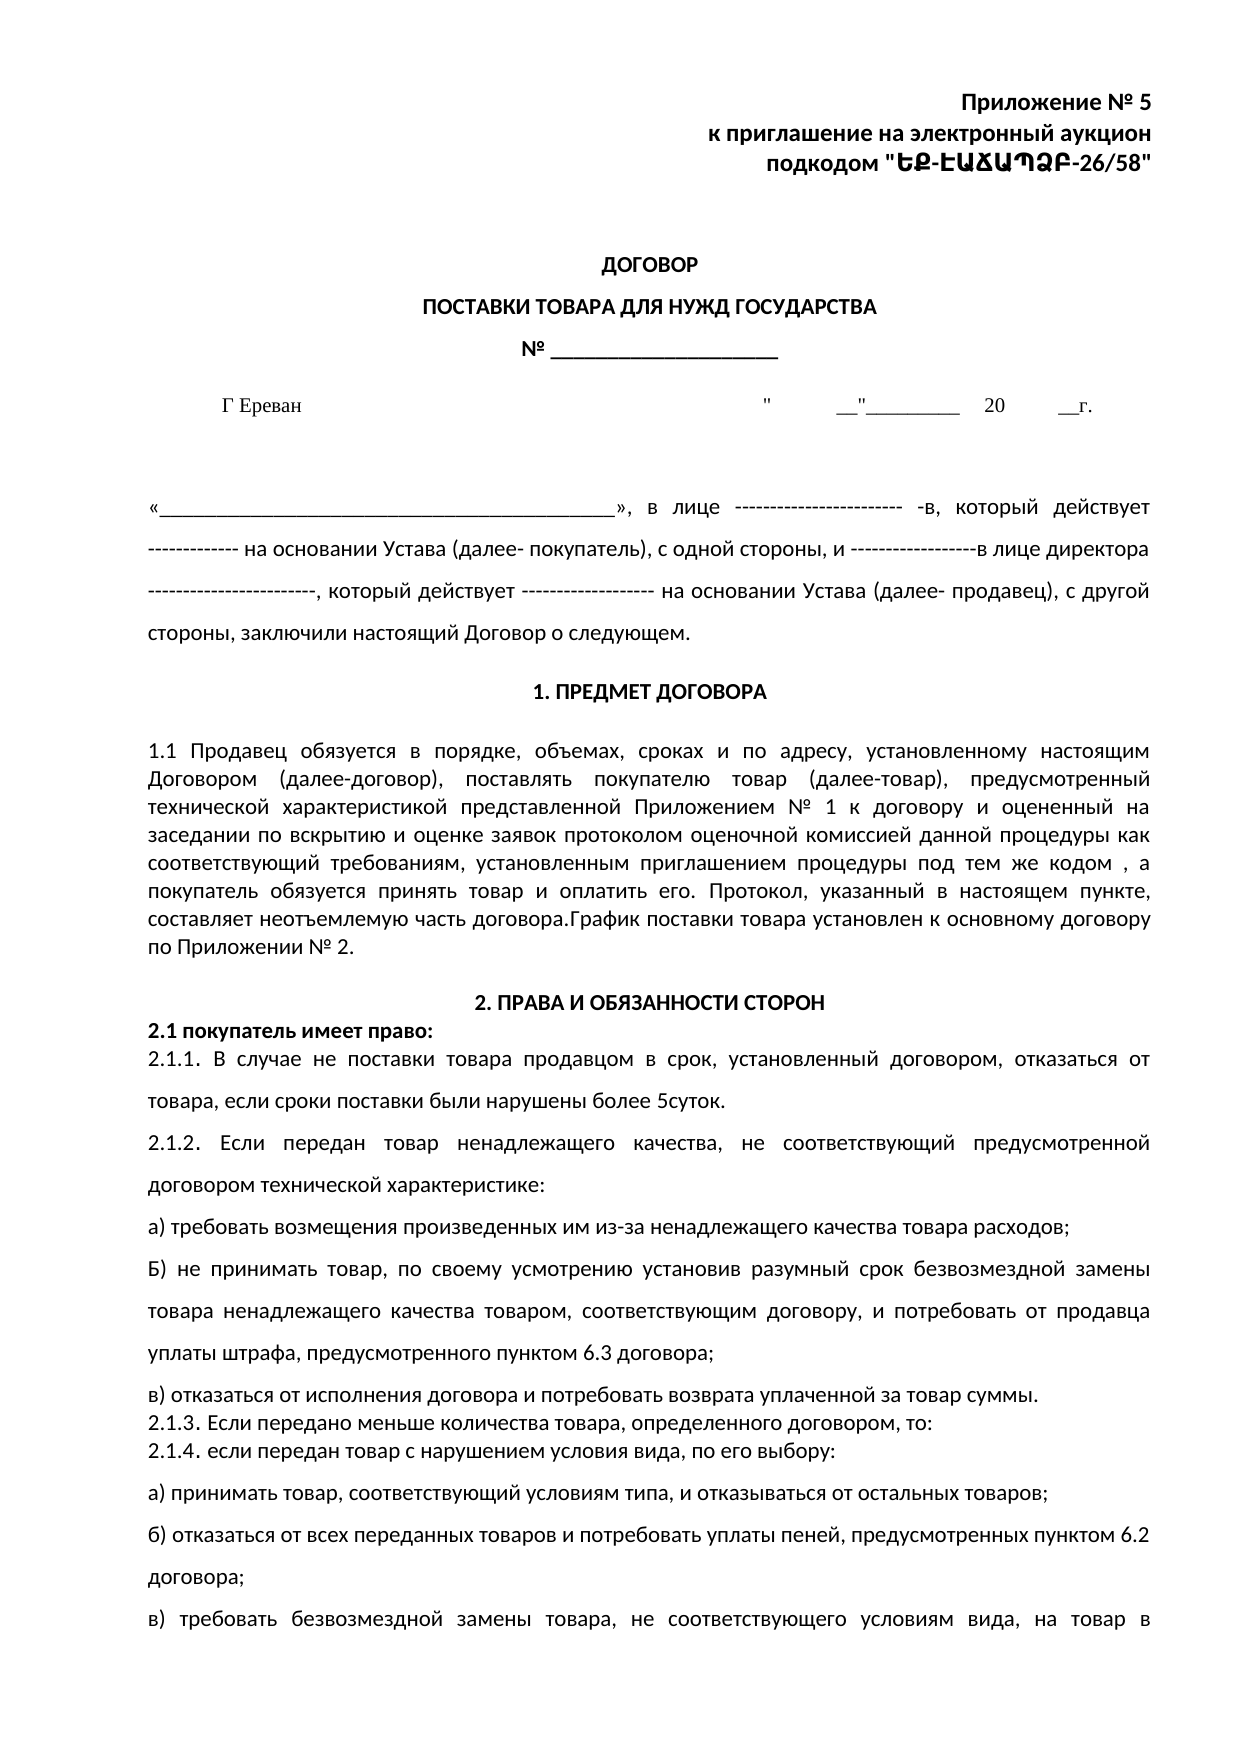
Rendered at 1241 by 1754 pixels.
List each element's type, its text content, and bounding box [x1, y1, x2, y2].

text 2.1 покупатель имеет право: [148, 1016, 1152, 1044]
text 1. ПРЕДМЕТ ДОГОВОРА [148, 677, 1152, 705]
text ДОГОВОР [148, 251, 1152, 278]
list а) принимать товар, соответствующий условиям типа, и отказываться от остальных товаров; [148, 1478, 1152, 1506]
list 2.1.1․ В случае не поставки товара продавцом в срок, установленный договором, отказаться от товара, если сроки поставки были нарушены более 5суток. [148, 1044, 1152, 1114]
text к приглашение на электронный аукцион [177, 117, 1152, 147]
list а) требовать возмещения произведенных им из-за ненадлежащего качества товара расходов; [148, 1212, 1152, 1240]
text подкодом "ԵՔ-ԷԱՃԱՊՁԲ-26/58" [177, 147, 1152, 178]
text 1.1 Продавец обязуется в порядке, объемах, сроках и по адресу, установленному настоящим Договором (далее-договор), поставлять покупателю товар (далее-товар), предусмотренный технической характеристикой представленной Приложением № 1 к договору и оцененный на заседании по вскрытию и оценке заявок протоколом оценочной комиссией данной процедуры как соответствующий требованиям, установленным приглашением процедуры под тем же кодом , а покупатель обязуется принять товар и оплатить его. Протокол, указанный в настоящем пункте, составляет неотъемлемую часть договора.График поставки товара установлен к основному договору по Приложении № 2. [148, 736, 1152, 960]
text «________________________________________», в лице ------------------------ -в, который действует ------------- на основании Устава (далее- покупатель), с одной стороны, и ------------------в лице директора ------------------------, который действует ------------------- на основании Устава (далее- продавец), с другой стороны, заключили настоящий Договор о следующем. [148, 492, 1152, 646]
table_header " __"_________ 20 __г. [620, 393, 1104, 434]
list б) отказаться от всех переданных товаров и потребовать уплаты пеней, предусмотренных пунктом 6.2 договора; [148, 1520, 1152, 1590]
text 2.1.3․ Если передано меньше количества товара, определенного договором, то: [148, 1408, 1152, 1436]
text № ____________________ [148, 334, 1152, 362]
list 2. ПРАВА И ОБЯЗАННОСТИ СТОРОН [148, 988, 1152, 1016]
list 2.1.2․ Если передан товар ненадлежащего качества, не соответствующий предусмотренной договором технической характеристике: [148, 1128, 1152, 1198]
list 2.1.4․ если передан товар с нарушением условия вида, по его выбору: [148, 1436, 1152, 1464]
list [148, 1604, 1152, 1632]
text Приложение № 5 [148, 86, 1152, 117]
table_header Г Ереван [136, 393, 620, 434]
text в) отказаться от исполнения договора и потребовать возврата уплаченной за товар суммы. [148, 1380, 1152, 1408]
text ПОСТАВКИ ТОВАРА ДЛЯ НУЖД ГОСУДАРСТВА [148, 292, 1152, 321]
list Б) не принимать товар, по своему усмотрению установив разумный срок безвозмездной замены товара ненадлежащего качества товаром, соответствующим договору, и потребовать от продавца уплаты штрафа, предусмотренного пунктом 6.3 договора; [148, 1254, 1152, 1366]
